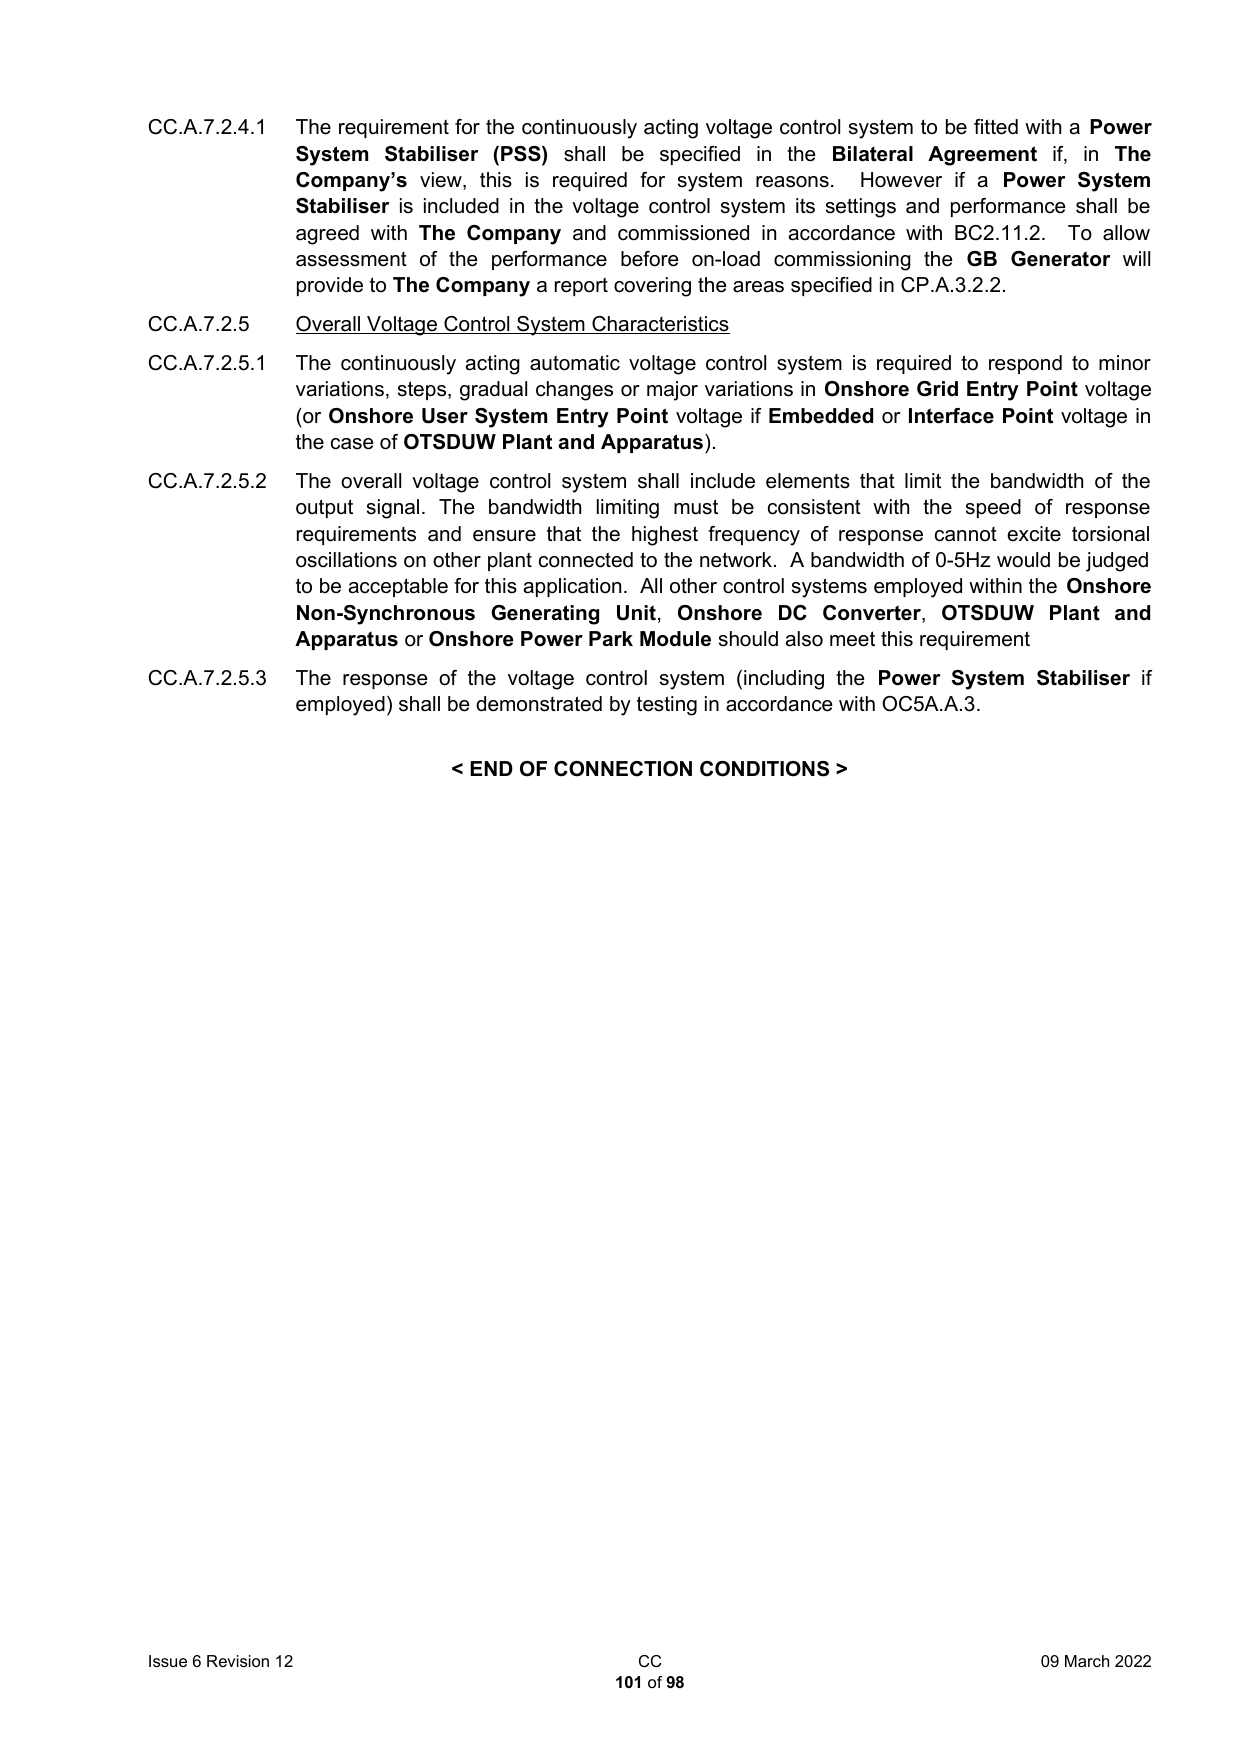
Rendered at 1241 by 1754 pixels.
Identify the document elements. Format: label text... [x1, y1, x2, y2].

text CC.A.7.2.5.3 The response of the voltage control system (including the Power System Stabiliser if employed) shall be demonstrated by testing in accordance with OC5A.A.3. [148, 666, 1152, 716]
text CC.A.7.2.5.1 The continuously acting automatic voltage control system is required to respond to minor variations, steps, gradual changes or major variations in Onshore Grid Entry Point voltage (or Onshore User System Entry Point voltage if Embedded or Interface Point voltage in the case of OTSDUW Plant and Apparatus). [148, 351, 1152, 454]
text CC.A.7.2.5 Overall Voltage Control System Characteristics [148, 312, 1152, 336]
text CC.A.7.2.4.1 The requirement for the continuously acting voltage control system to be fitted with a Power System Stabiliser (PSS) shall be specified in the Bilateral Agreement if, in The Company’s view, this is required for system reasons. However if a Power System Stabiliser is included in the voltage control system its settings and performance shall be agreed with The Company and commissioned in accordance with BC2.11.2. To allow assessment of the performance before on-load commissioning the GB Generator will provide to The Company a report covering the areas specified in CP.A.3.2.2. [148, 115, 1152, 297]
text CC.A.7.2.5.2 The overall voltage control system shall include elements that limit the bandwidth of the output signal. The bandwidth limiting must be consistent with the speed of response requirements and ensure that the highest frequency of response cannot excite torsional oscillations on other plant connected to the network. A bandwidth of 0-5Hz would be judged to be acceptable for this application. All other control systems employed within the Onshore Non-Synchronous Generating Unit, Onshore DC Converter, OTSDUW Plant and Apparatus or Onshore Power Park Module should also meet this requirement [148, 469, 1152, 651]
text < END OF CONNECTION CONDITIONS > [148, 757, 1152, 781]
